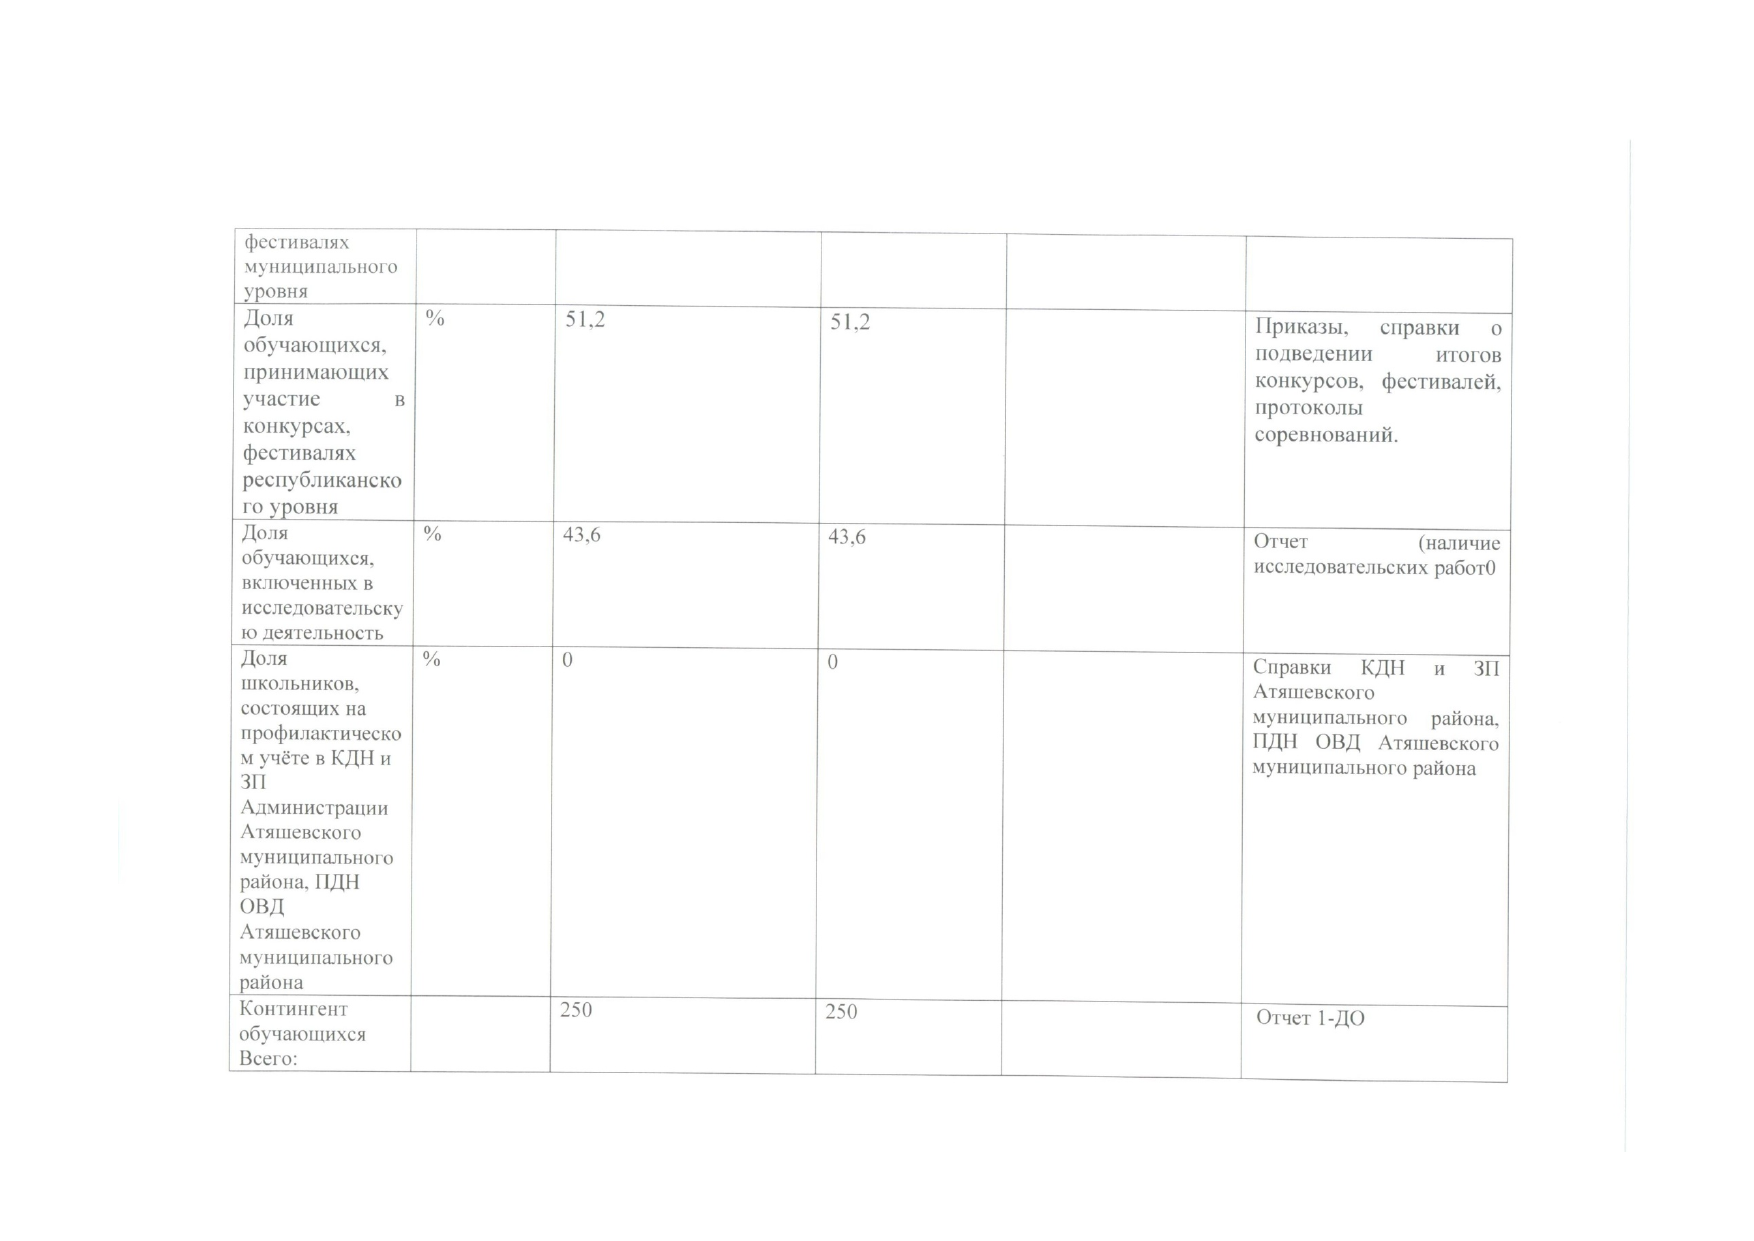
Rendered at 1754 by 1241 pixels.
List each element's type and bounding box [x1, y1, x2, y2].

picture [118, 132, 1636, 1152]
